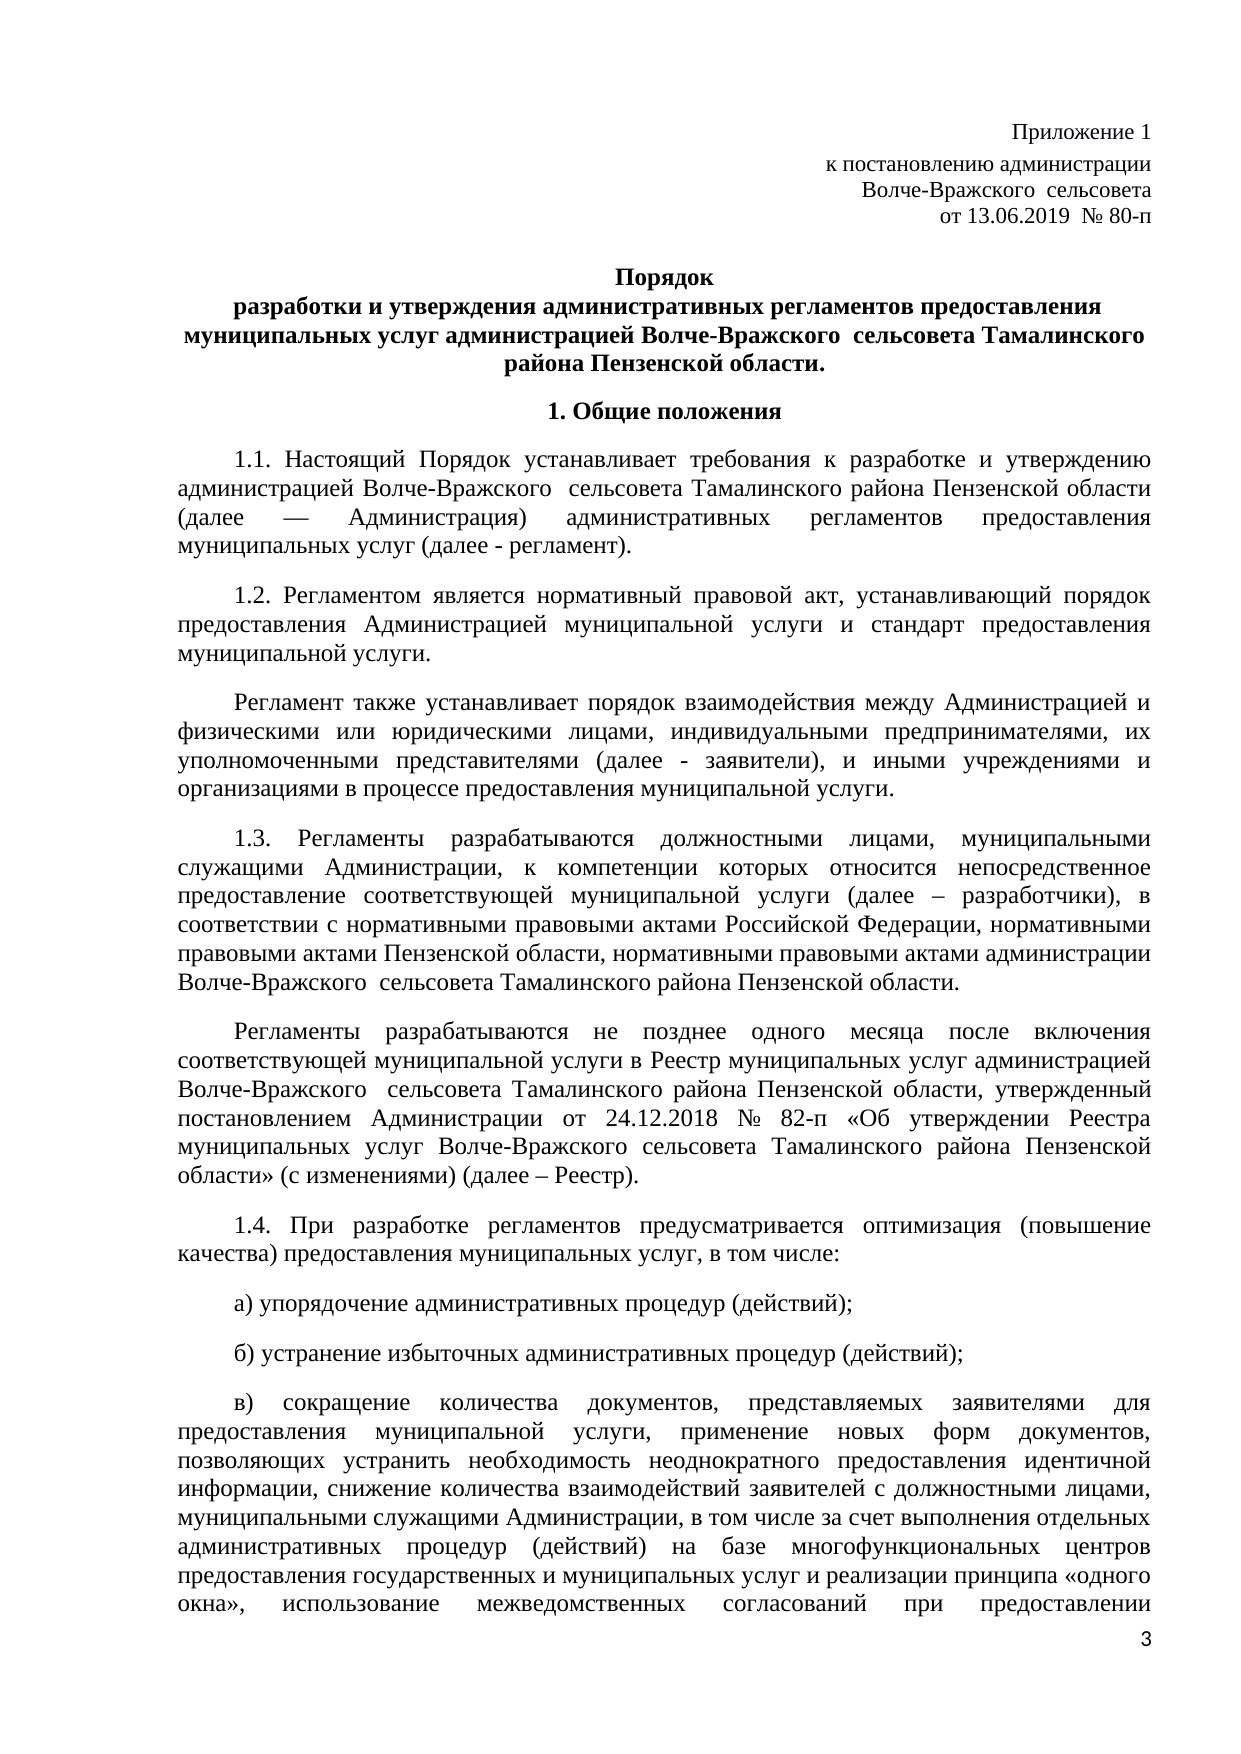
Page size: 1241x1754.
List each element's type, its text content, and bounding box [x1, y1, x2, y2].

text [177, 1387, 1152, 1617]
text 1.2. Регламентом является нормативный правовой акт, устанавливающий порядок предоставления Администрацией муниципальной услуги и стандарт предоставления муниципальной услуги. [177, 580, 1152, 666]
text Регламент также устанавливает порядок взаимодействия между Администрацией и физическими или юридическими лицами, индивидуальными предпринимателями, их уполномоченными представителями (далее - заявители), и иными учреждениями и организациями в процессе предоставления муниципальной услуги. [177, 687, 1152, 802]
text к постановлению администрации [177, 150, 1152, 176]
text Регламенты разрабатываются не позднее одного месяца после включения соответствующей муниципальной услуги в Реестр муниципальных услуг администрацией Волче-Вражского сельсовета Тамалинского района Пензенской области, утвержденный постановлением Администрации от 24.12.2018 № 82-п «Об утверждении Реестра муниципальных услуг Волче-Вражского сельсовета Тамалинского района Пензенской области» (с изменениями) (далее – Реестр). [177, 1016, 1152, 1189]
text от 13.06.2019 № 80-п [177, 202, 1152, 229]
text 1.1. Настоящий Порядок устанавливает требования к разработке и утверждению администрацией Волче-Вражского сельсовета Тамалинского района Пензенской области (далее — Администрация) административных регламентов предоставления муниципальных услуг (далее - регламент). [177, 444, 1152, 559]
text 1.3. Регламенты разрабатываются должностными лицами, муниципальными служащими Администрации, к компетенции которых относится непосредственное предоставление соответствующей муниципальной услуги (далее – разработчики), в соответствии с нормативными правовыми актами Российской Федерации, нормативными правовыми актами Пензенской области, нормативными правовыми актами администрации Волче-Вражского сельсовета Тамалинского района Пензенской области. [177, 823, 1152, 996]
text б) устранение избыточных административных процедур (действий); [177, 1338, 1152, 1366]
title разработки и утверждения административных регламентов предоставления муниципальных услуг администрацией Волче-Вражского сельсовета Тамалинского района Пензенской области. [177, 291, 1152, 377]
title 1. Общие положения [177, 396, 1152, 425]
title Порядок [177, 262, 1152, 291]
text 1.4. При разработке регламентов предусматривается оптимизация (повышение качества) предоставления муниципальных услуг, в том числе: [177, 1210, 1152, 1267]
text Приложение 1 [177, 118, 1152, 144]
text а) упорядочение административных процедур (действий); [177, 1288, 1152, 1317]
text Волче-Вражского сельсовета [177, 176, 1152, 202]
